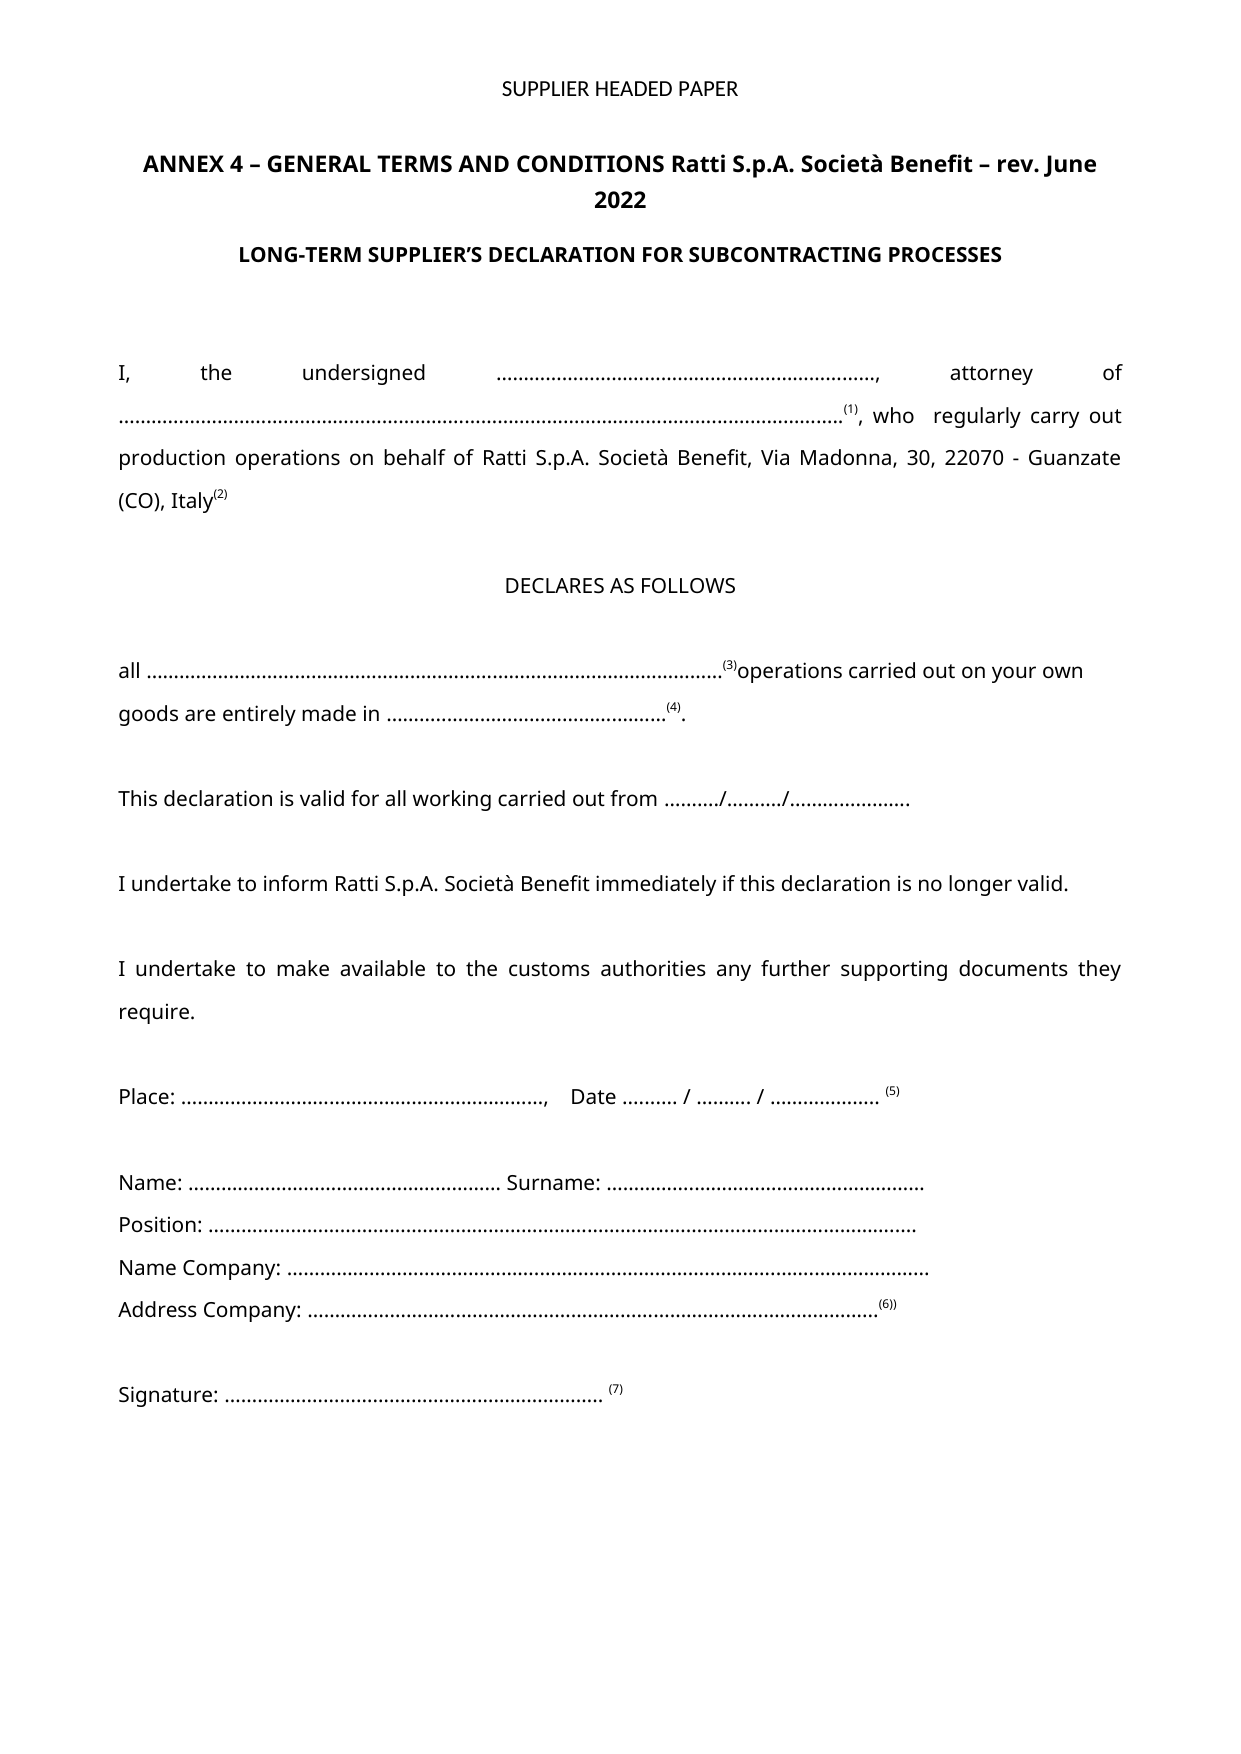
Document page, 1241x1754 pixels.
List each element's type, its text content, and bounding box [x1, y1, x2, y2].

text Place: …………………………………………………………, Date .......... / ………. / ……………….. (5) [118, 1082, 1122, 1111]
text Name Company: ……………………………………….…………………………………….…….………………... [118, 1253, 1122, 1281]
text Name: ………………………………………………… Surname: …………….…………………………………… [118, 1168, 1122, 1196]
text Position: ……………………………………………………………………………….……………………………..... [118, 1210, 1122, 1239]
text I, the undersigned ……………………………………………………………, attorney of ………………………………………………………………………………………………....………………..(1), who regularly carry out production operations on behalf of Ratti S.p.A. Società Benefit, Via Madonna, 30, 22070 - Guanzate (CO), Italy(2) [118, 358, 1122, 514]
text This declaration is valid for all working carried out from ………./………./…………………. [118, 784, 1122, 813]
text Signature: ………………………….……………………………….. (7) [118, 1381, 1122, 1409]
text DECLARES AS FOLLOWS [118, 571, 1122, 599]
list ANNEX 4 – GENERAL TERMS AND CONDITIONS Ratti S.p.A. Società Benefit – rev. June 2022 [118, 148, 1122, 215]
text Address Company: ………………………………………………………………….…….………………...(6)) [118, 1295, 1122, 1324]
text I undertake to make available to the customs authorities any further supporting documents they require. [118, 954, 1122, 1026]
text all ……………………………………………………………………………………………(3)operations carried out on your own goods are entirely made in ………..………………………….………(4). [118, 656, 1122, 727]
subtitle LONG-TERM SUPPLIER’S DECLARATION FOR SUBCONTRACTING PROCESSES [118, 240, 1122, 269]
text I undertake to inform Ratti S.p.A. Società Benefit immediately if this declaration is no longer valid. [118, 869, 1122, 898]
